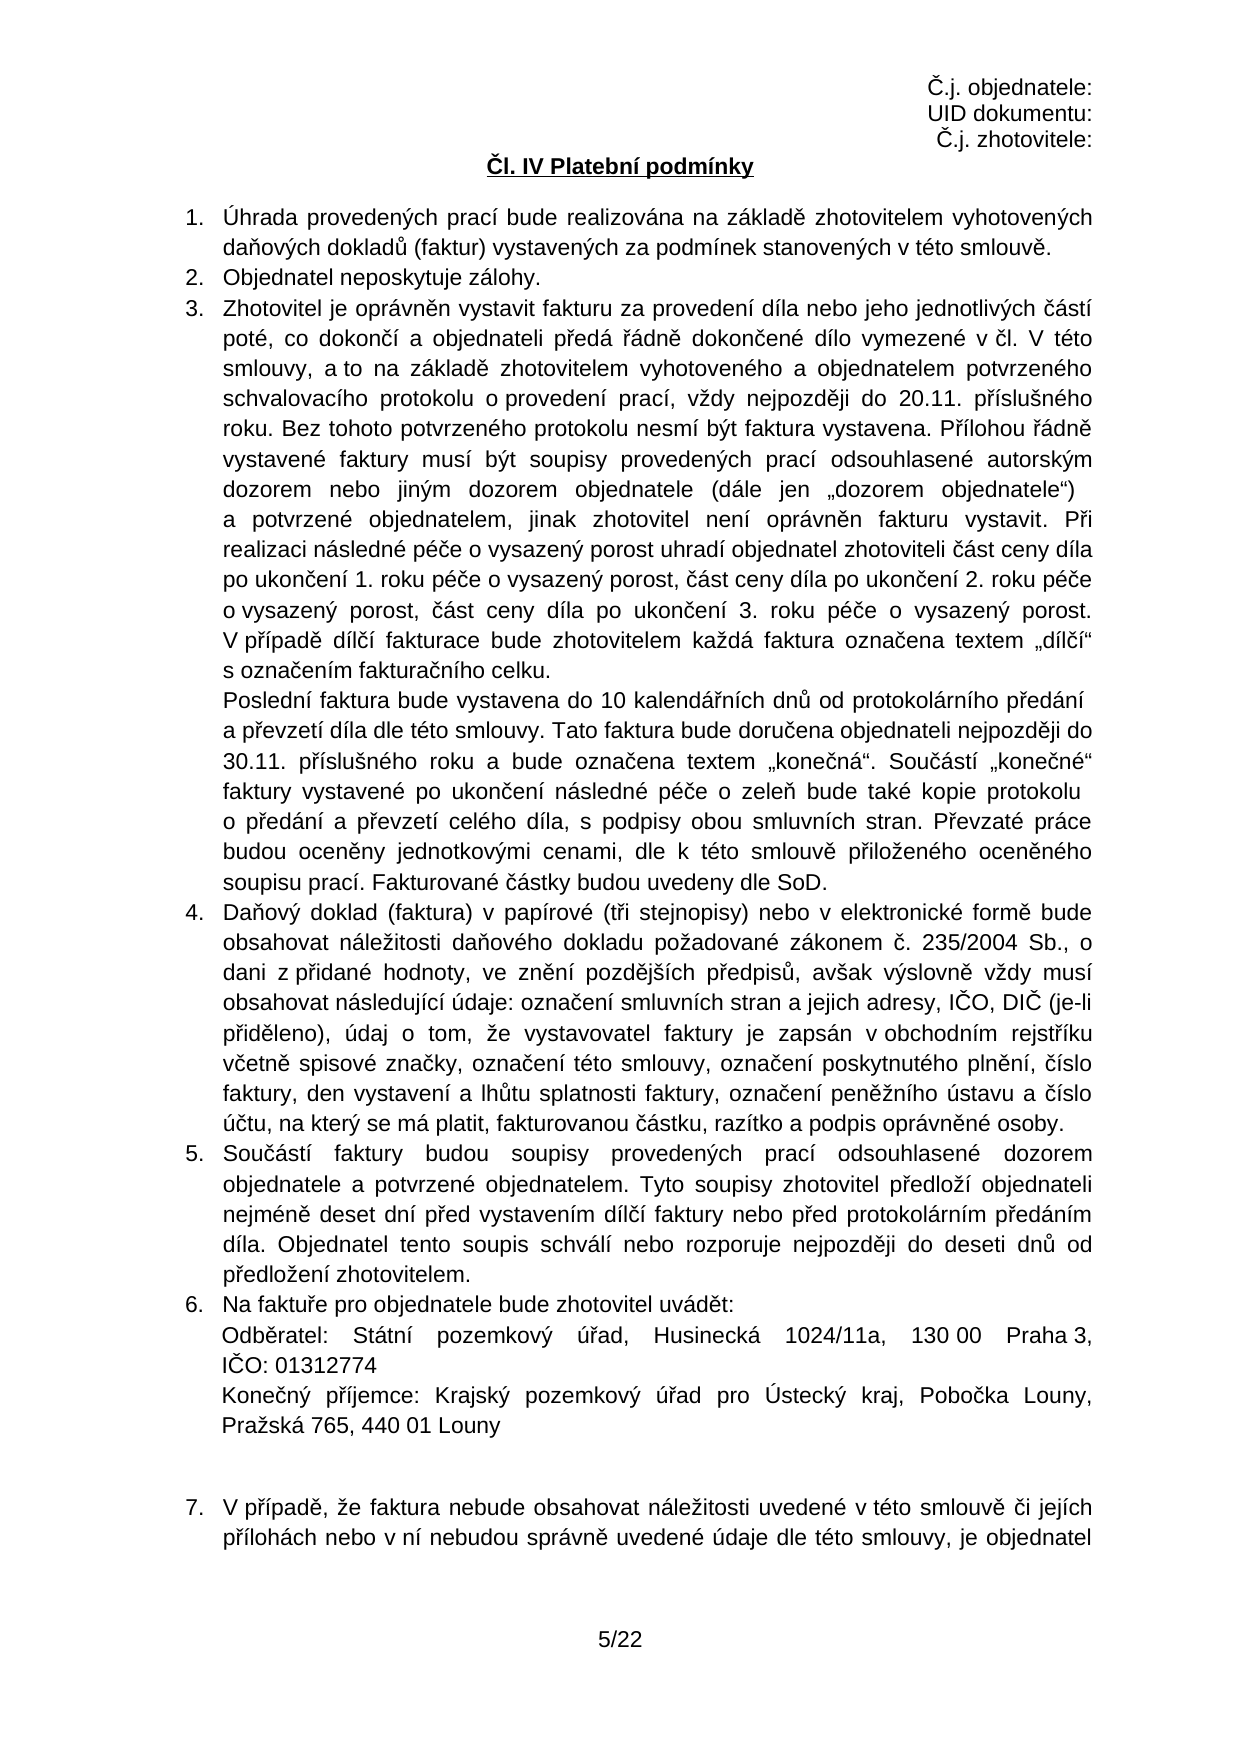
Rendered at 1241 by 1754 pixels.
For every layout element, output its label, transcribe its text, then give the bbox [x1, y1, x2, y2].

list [185, 1493, 1093, 1550]
list Na faktuře pro objednatele bude zhotovitel uvádět: [185, 1291, 1093, 1318]
list Daňový doklad (faktura) v papírové (tři stejnopisy) nebo v elektronické formě bude obsahovat náležitosti daňového dokladu požadované zákonem č. 235/2004 Sb., o dani z přidané hodnoty, ve znění pozdějších předpisů, avšak výslovně vždy musí obsahovat následující údaje: označení smluvních stran a jejich adresy, IČO, DIČ (je-li přiděleno), údaj o tom, že vystavovatel faktury je zapsán v obchodním rejstříku včetně spisové značky, označení této smlouvy, označení poskytnutého plnění, číslo faktury, den vystavení a lhůtu splatnosti faktury, označení peněžního ústavu a číslo účtu, na který se má platit, fakturovanou částku, razítko a podpis oprávněné osoby. [185, 899, 1093, 1136]
list Součástí faktury budou soupisy provedených prací odsouhlasené dozorem objednatele a potvrzené objednatelem. Tyto soupisy zhotovitel předloží objednateli nejméně deset dní před vystavením dílčí faktury nebo před protokolárním předáním díla. Objednatel tento soupis schválí nebo rozporuje nejpozději do deseti dnů od předložení zhotovitelem. [185, 1140, 1093, 1287]
text Konečný příjemce: Krajský pozemkový úřad pro Ústecký kraj, Pobočka Louny, Pražská 765, 440 01 Louny [221, 1382, 1093, 1438]
text Čl. IV Platební podmínky [148, 153, 1093, 179]
list Zhotovitel je oprávněn vystavit fakturu za provedení díla nebo jeho jednotlivých částí poté, co dokončí a objednateli předá řádně dokončené dílo vymezené v čl. V této smlouvy, a to na základě zhotovitelem vyhotoveného a objednatelem potvrzeného schvalovacího protokolu o provedení prací, vždy nejpozději do 20.11. příslušného roku. Bez tohoto potvrzeného protokolu nesmí být faktura vystavena. Přílohou řádně vystavené faktury musí být soupisy provedených prací odsouhlasené autorským dozorem nebo jiným dozorem objednatele (dále jen „dozorem objednatele“) a potvrzené objednatelem, jinak zhotovitel není oprávněn fakturu vystavit. Při realizaci následné péče o vysazený porost uhradí objednatel zhotoviteli část ceny díla po ukončení 1. roku péče o vysazený porost, část ceny díla po ukončení 2. roku péče o vysazený porost, část ceny díla po ukončení 3. roku péče o vysazený porost. V případě dílčí fakturace bude zhotovitelem každá faktura označena textem „dílčí“ s označením fakturačního celku. [185, 294, 1093, 683]
list Úhrada provedených prací bude realizována na základě zhotovitelem vyhotovených daňových dokladů (faktur) vystavených za podmínek stanovených v této smlouvě. [185, 204, 1093, 260]
text Odběratel: Státní pozemkový úřad, Husinecká 1024/11a, 130 00 Praha 3, IČO: 01312774 [221, 1322, 1093, 1378]
list Poslední faktura bude vystavena do 10 kalendářních dnů od protokolárního předání a převzetí díla dle této smlouvy. Tato faktura bude doručena objednateli nejpozději do 30.11. příslušného roku a bude označena textem „konečná“. Součástí „konečné“ faktury vystavené po ukončení následné péče o zeleň bude také kopie protokolu o předání a převzetí celého díla, s podpisy obou smluvních stran. Převzaté práce budou oceněny jednotkovými cenami, dle k této smlouvě přiloženého oceněného soupisu prací. Fakturované částky budou uvedeny dle SoD. [223, 687, 1093, 895]
list Objednatel neposkytuje zálohy. [185, 264, 1093, 291]
